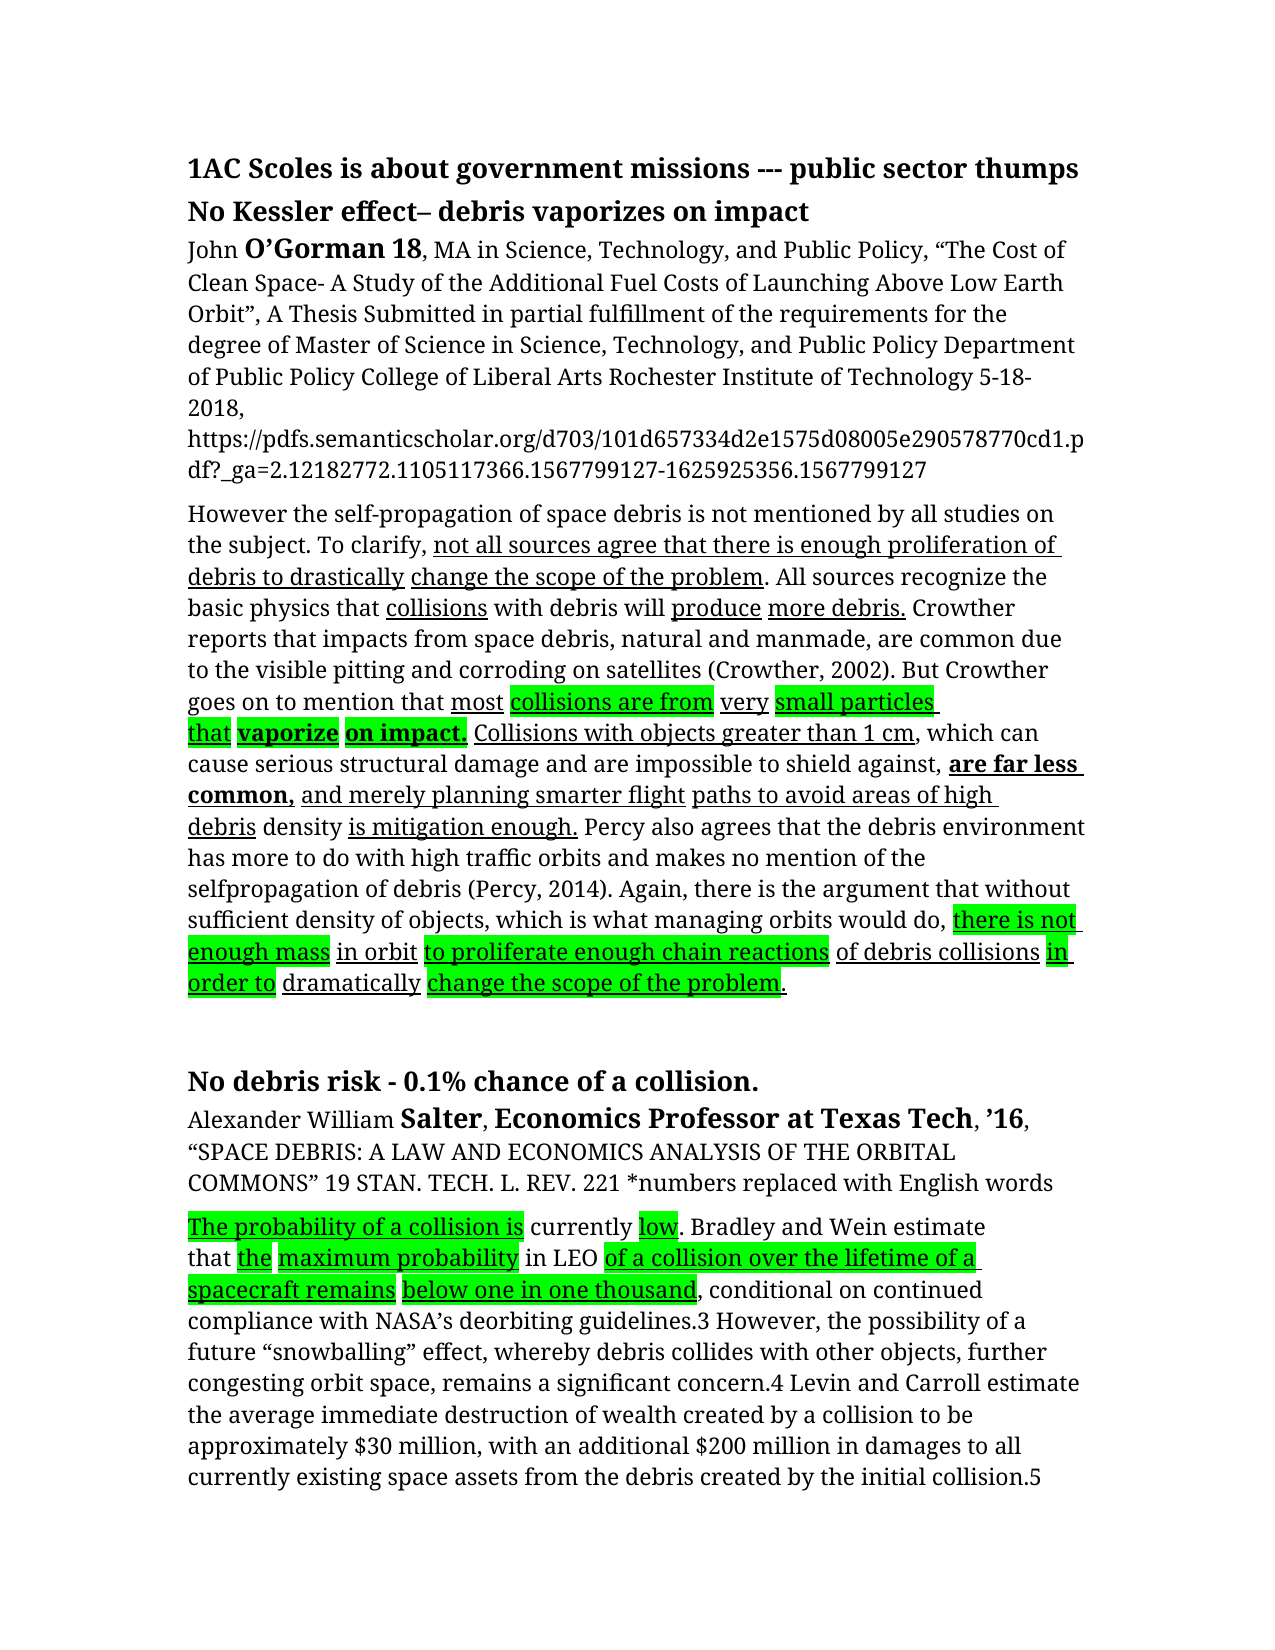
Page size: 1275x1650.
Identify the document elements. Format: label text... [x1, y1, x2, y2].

text However the self-propagation of space debris is not mentioned by all studies on the subject. To clarify, not all sources agree that there is enough proliferation of debris to drastically change the scope of the problem. All sources recognize the basic physics that collisions with debris will produce more debris. Crowther reports that impacts from space debris, natural and manmade, are common due to the visible pitting and corroding on satellites (Crowther, 2002). But Crowther goes on to mention that most collisions are from very small particles that vaporize on impact. Collisions with objects greater than 1 cm, which can cause serious structural damage and are impossible to shield against, are far less common, and merely planning smarter flight paths to avoid areas of high debris density is mitigation enough. Percy also agrees that the debris environment has more to do with high traffic orbits and makes no mention of the selfpropagation of debris (Percy, 2014). Again, there is the argument that without sufficient density of objects, which is what managing orbits would do, there is not enough mass in orbit to proliferate enough chain reactions of debris collisions in order to dramatically change the scope of the problem. [187, 498, 1087, 998]
subtitle No debris risk - 0.1% chance of a collision. [187, 1062, 1087, 1099]
subtitle No Kessler effect– debris vaporizes on impact [187, 193, 1087, 230]
text Alexander William Salter, Economics Professor at Texas Tech, ’16, “SPACE DEBRIS: A LAW AND ECONOMICS ANALYSIS OF THE ORBITAL COMMONS” 19 STAN. TECH. L. REV. 221 *numbers replaced with English words [187, 1099, 1087, 1198]
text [187, 1211, 1087, 1492]
subtitle 1AC Scoles is about government missions --- public sector thumps [187, 150, 1087, 187]
text John O’Gorman 18, MA in Science, Technology, and Public Policy, “The Cost of Clean Space- A Study of the Additional Fuel Costs of Launching Above Low Earth Orbit”, A Thesis Submitted in partial fulfillment of the requirements for the degree of Master of Science in Science, Technology, and Public Policy Department of Public Policy College of Liberal Arts Rochester Institute of Technology 5-18-2018, https://pdfs.semanticscholar.org/d703/101d657334d2e1575d08005e290578770cd1.pdf?_ga=2.12182772.1105117366.1567799127-1625925356.1567799127 [187, 230, 1087, 485]
